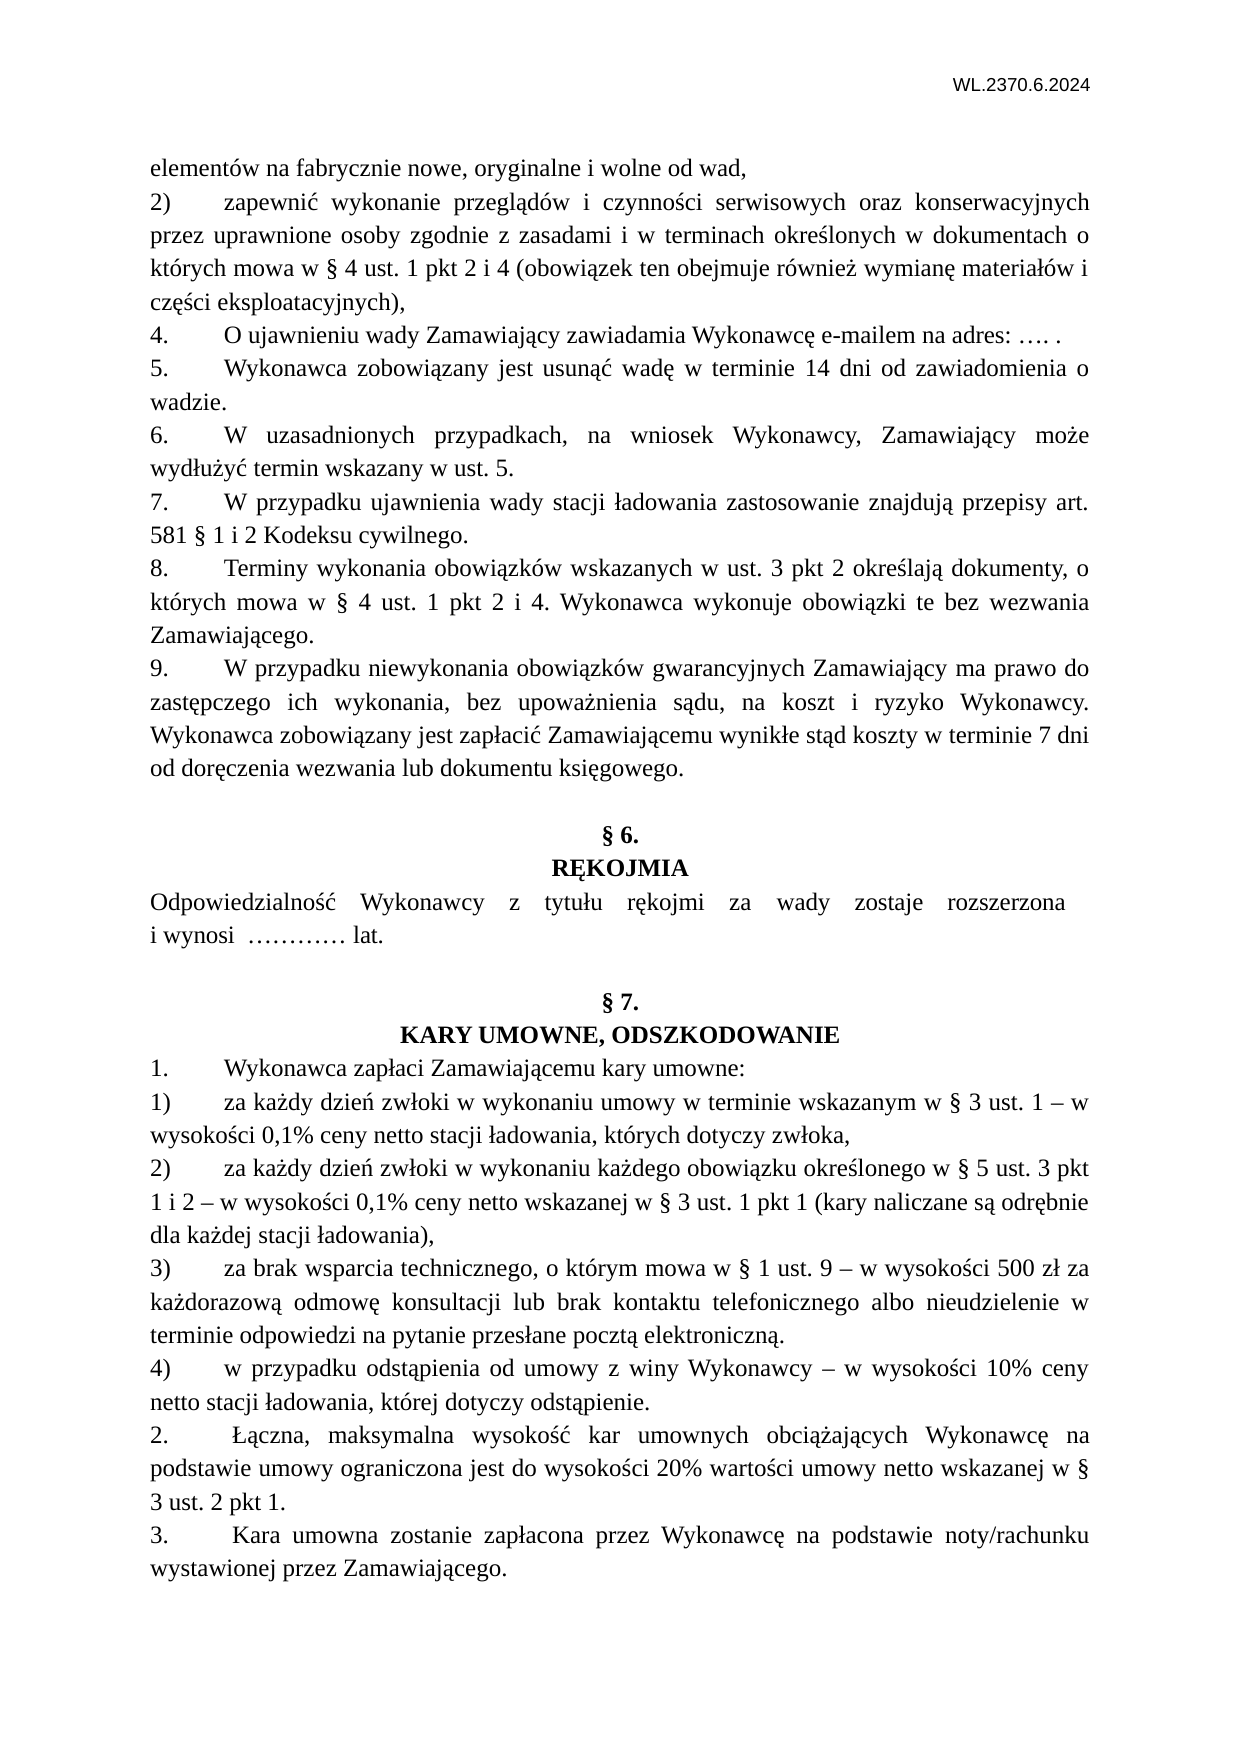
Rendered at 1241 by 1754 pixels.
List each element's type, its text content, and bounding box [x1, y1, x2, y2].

list Wykonawca zobowiązany jest usunąć wadę w terminie 14 dni od zawiadomienia o wadzie. [150, 350, 1090, 417]
list W uzasadnionych przypadkach, na wniosek Wykonawcy, Zamawiający może wydłużyć termin wskazany w ust. 5. [150, 417, 1090, 483]
list Kara umowna zostanie zapłacona przez Wykonawcę na podstawie noty/rachunku wystawionej przez Zamawiającego. [150, 1517, 1090, 1583]
list W przypadku ujawnienia wady stacji ładowania zastosowanie znajdują przepisy art. 581 § 1 i 2 Kodeksu cywilnego. [150, 483, 1090, 550]
list za każdy dzień zwłoki w wykonaniu każdego obowiązku określonego w § 5 ust. 3 pkt 1 i 2 – w wysokości 0,1% ceny netto wskazanej w § 3 ust. 1 pkt 1 (kary naliczane są odrębnie dla każdej stacji ładowania), [150, 1150, 1090, 1250]
list Terminy wykonania obowiązków wskazanych w ust. 3 pkt 2 określają dokumenty, o których mowa w § 4 ust. 1 pkt 2 i 4. Wykonawca wykonuje obowiązki te bez wezwania Zamawiającego. [150, 550, 1090, 650]
text RĘKOJMIA [150, 850, 1090, 883]
list za każdy dzień zwłoki w wykonaniu umowy w terminie wskazanym w § 3 ust. 1 – w wysokości 0,1% ceny netto stacji ładowania, których dotyczy zwłoka, [150, 1083, 1090, 1150]
text Odpowiedzialność Wykonawcy z tytułu rękojmi za wady zostaje rozszerzona i wynosi ………… lat. [150, 883, 1090, 950]
text § 6. [150, 817, 1090, 850]
list za brak wsparcia technicznego, o którym mowa w § 1 ust. 9 – w wysokości 500 zł za każdorazową odmowę konsultacji lub brak kontaktu telefonicznego albo nieudzielenie w terminie odpowiedzi na pytanie przesłane pocztą elektroniczną. [150, 1250, 1090, 1350]
text KARY UMOWNE, ODSZKODOWANIE [150, 1017, 1090, 1050]
list w przypadku odstąpienia od umowy z winy Wykonawcy – w wysokości 10% ceny netto stacji ładowania, której dotyczy odstąpienie. [150, 1350, 1090, 1417]
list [150, 150, 1090, 183]
list O ujawnieniu wady Zamawiający zawiadamia Wykonawcę e-mailem na adres: …. . [150, 317, 1090, 350]
list Łączna, maksymalna wysokość kar umownych obciążających Wykonawcę na podstawie umowy ograniczona jest do wysokości 20% wartości umowy netto wskazanej w § 3 ust. 2 pkt 1. [150, 1417, 1090, 1517]
list zapewnić wykonanie przeglądów i czynności serwisowych oraz konserwacyjnych przez uprawnione osoby zgodnie z zasadami i w terminach określonych w dokumentach o których mowa w § 4 ust. 1 pkt 2 i 4 (obowiązek ten obejmuje również wymianę materiałów i części eksploatacyjnych), [150, 183, 1090, 317]
list W przypadku niewykonania obowiązków gwarancyjnych Zamawiający ma prawo do zastępczego ich wykonania, bez upoważnienia sądu, na koszt i ryzyko Wykonawcy. Wykonawca zobowiązany jest zapłacić Zamawiającemu wynikłe stąd koszty w terminie 7 dni od doręczenia wezwania lub dokumentu księgowego. [150, 650, 1090, 783]
text § 7. [150, 983, 1090, 1017]
list Wykonawca zapłaci Zamawiającemu kary umowne: [150, 1050, 1090, 1083]
